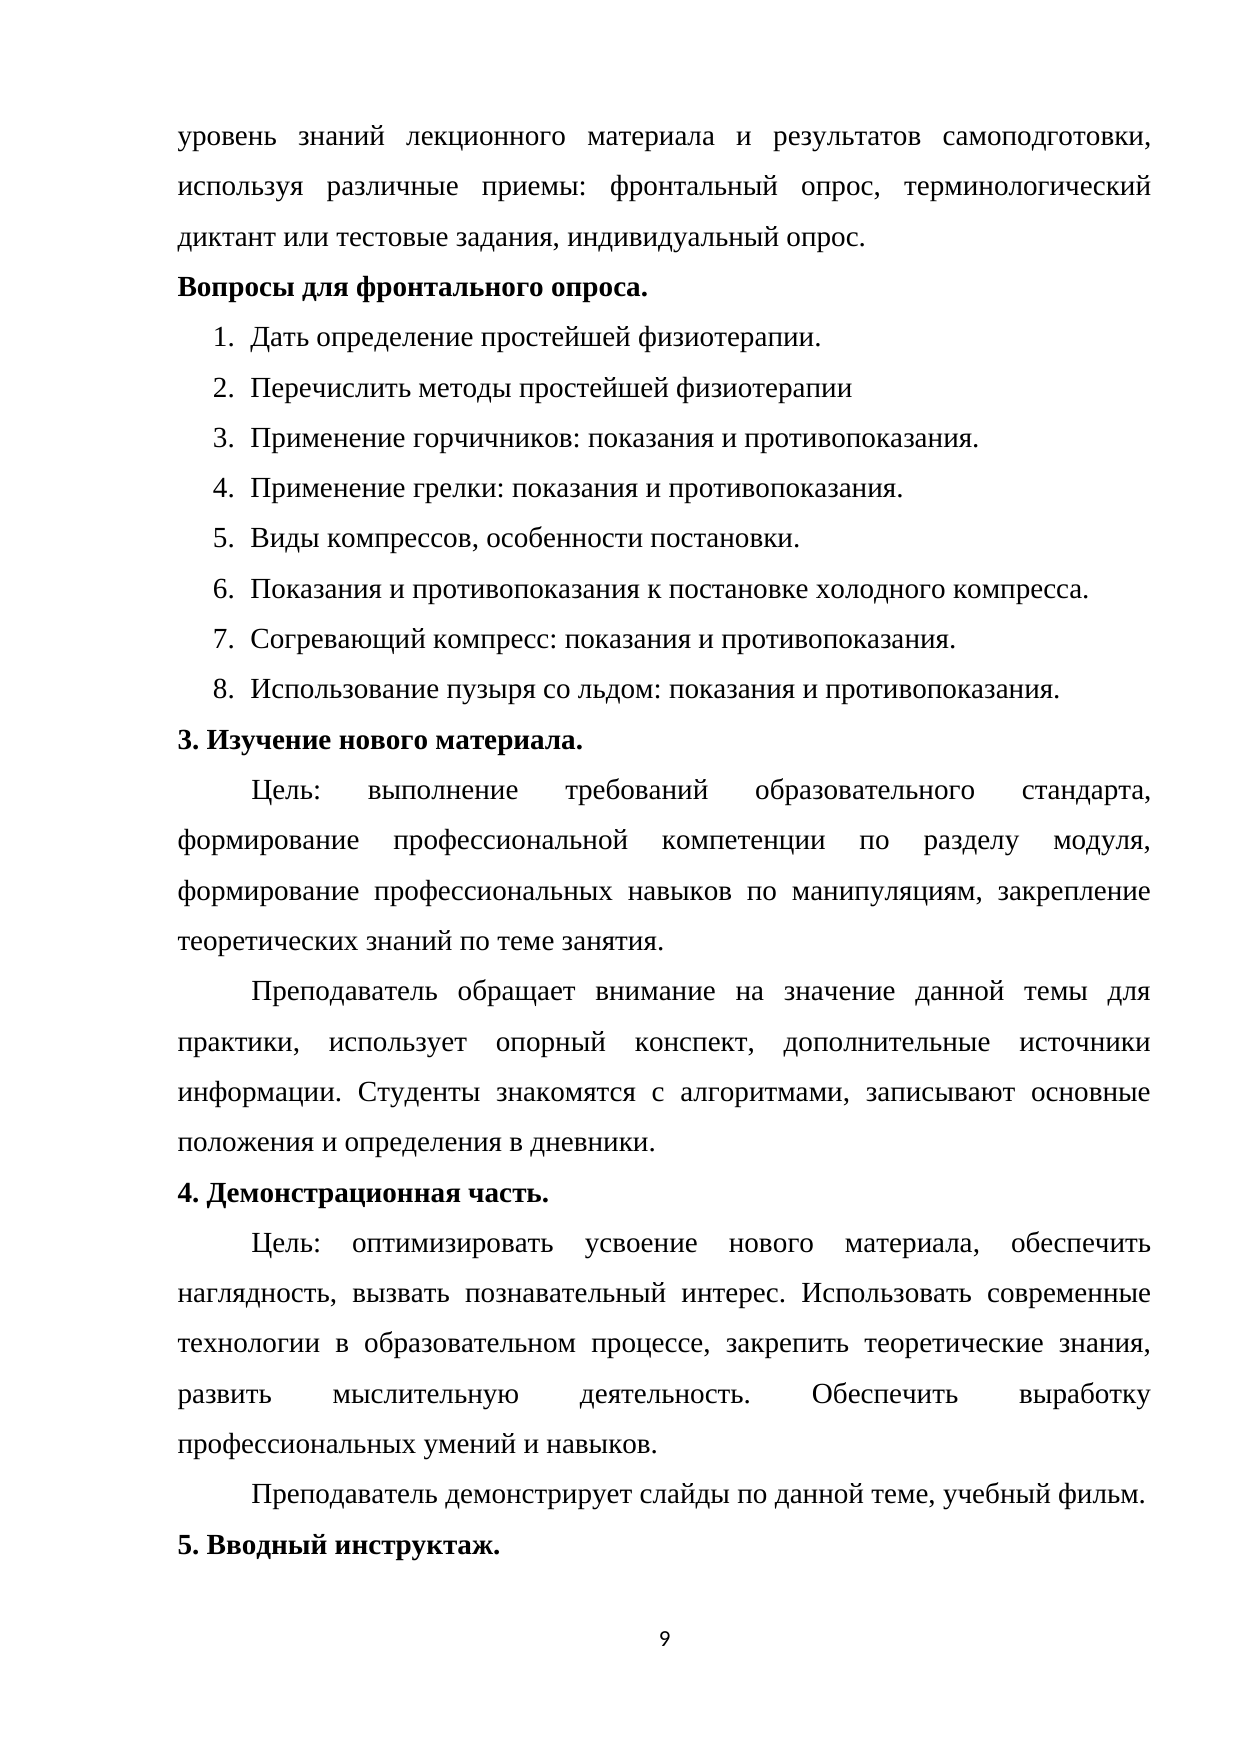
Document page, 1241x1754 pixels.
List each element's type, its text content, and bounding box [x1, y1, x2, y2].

list Перечислить методы простейшей физиотерапии [213, 370, 1152, 403]
text 3. Изучение нового материала. [177, 722, 1152, 755]
text Преподаватель обращает внимание на значение данной темы для практики, использует опорный конспект, дополнительные источники информации. Студенты знакомятся с алгоритмами, записывают основные положения и определения в дневники. [177, 973, 1152, 1158]
list Согревающий компресс: показания и противопоказания. [213, 621, 1152, 655]
list Дать определение простейшей физиотерапии. [213, 319, 1152, 353]
text Вопросы для фронтального опроса. [177, 269, 1152, 303]
text Цель: оптимизировать усвоение нового материала, обеспечить наглядность, вызвать познавательный интерес. Использовать современные технологии в образовательном процессе, закрепить теоретические знания, развить мыслительную деятельность. Обеспечить выработку профессиональных умений и навыков. [177, 1225, 1152, 1460]
text Цель: выполнение требований образовательного стандарта, формирование профессиональной компетенции по разделу модуля, формирование профессиональных навыков по манипуляциям, закрепление теоретических знаний по теме занятия. [177, 772, 1152, 957]
text 5. Вводный инструктаж. [177, 1527, 1152, 1560]
list Показания и противопоказания к постановке холодного компресса. [213, 571, 1152, 604]
list Использование пузыря со льдом: показания и противопоказания. [213, 672, 1152, 705]
list Применение горчичников: показания и противопоказания. [213, 420, 1152, 453]
list Виды компрессов, особенности постановки. [213, 521, 1152, 554]
list Применение грелки: показания и противопоказания. [213, 470, 1152, 504]
text 4. Демонстрационная часть. [177, 1175, 1152, 1208]
text Преподаватель демонстрирует слайды по данной теме, учебный фильм. [177, 1477, 1152, 1510]
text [177, 118, 1152, 252]
